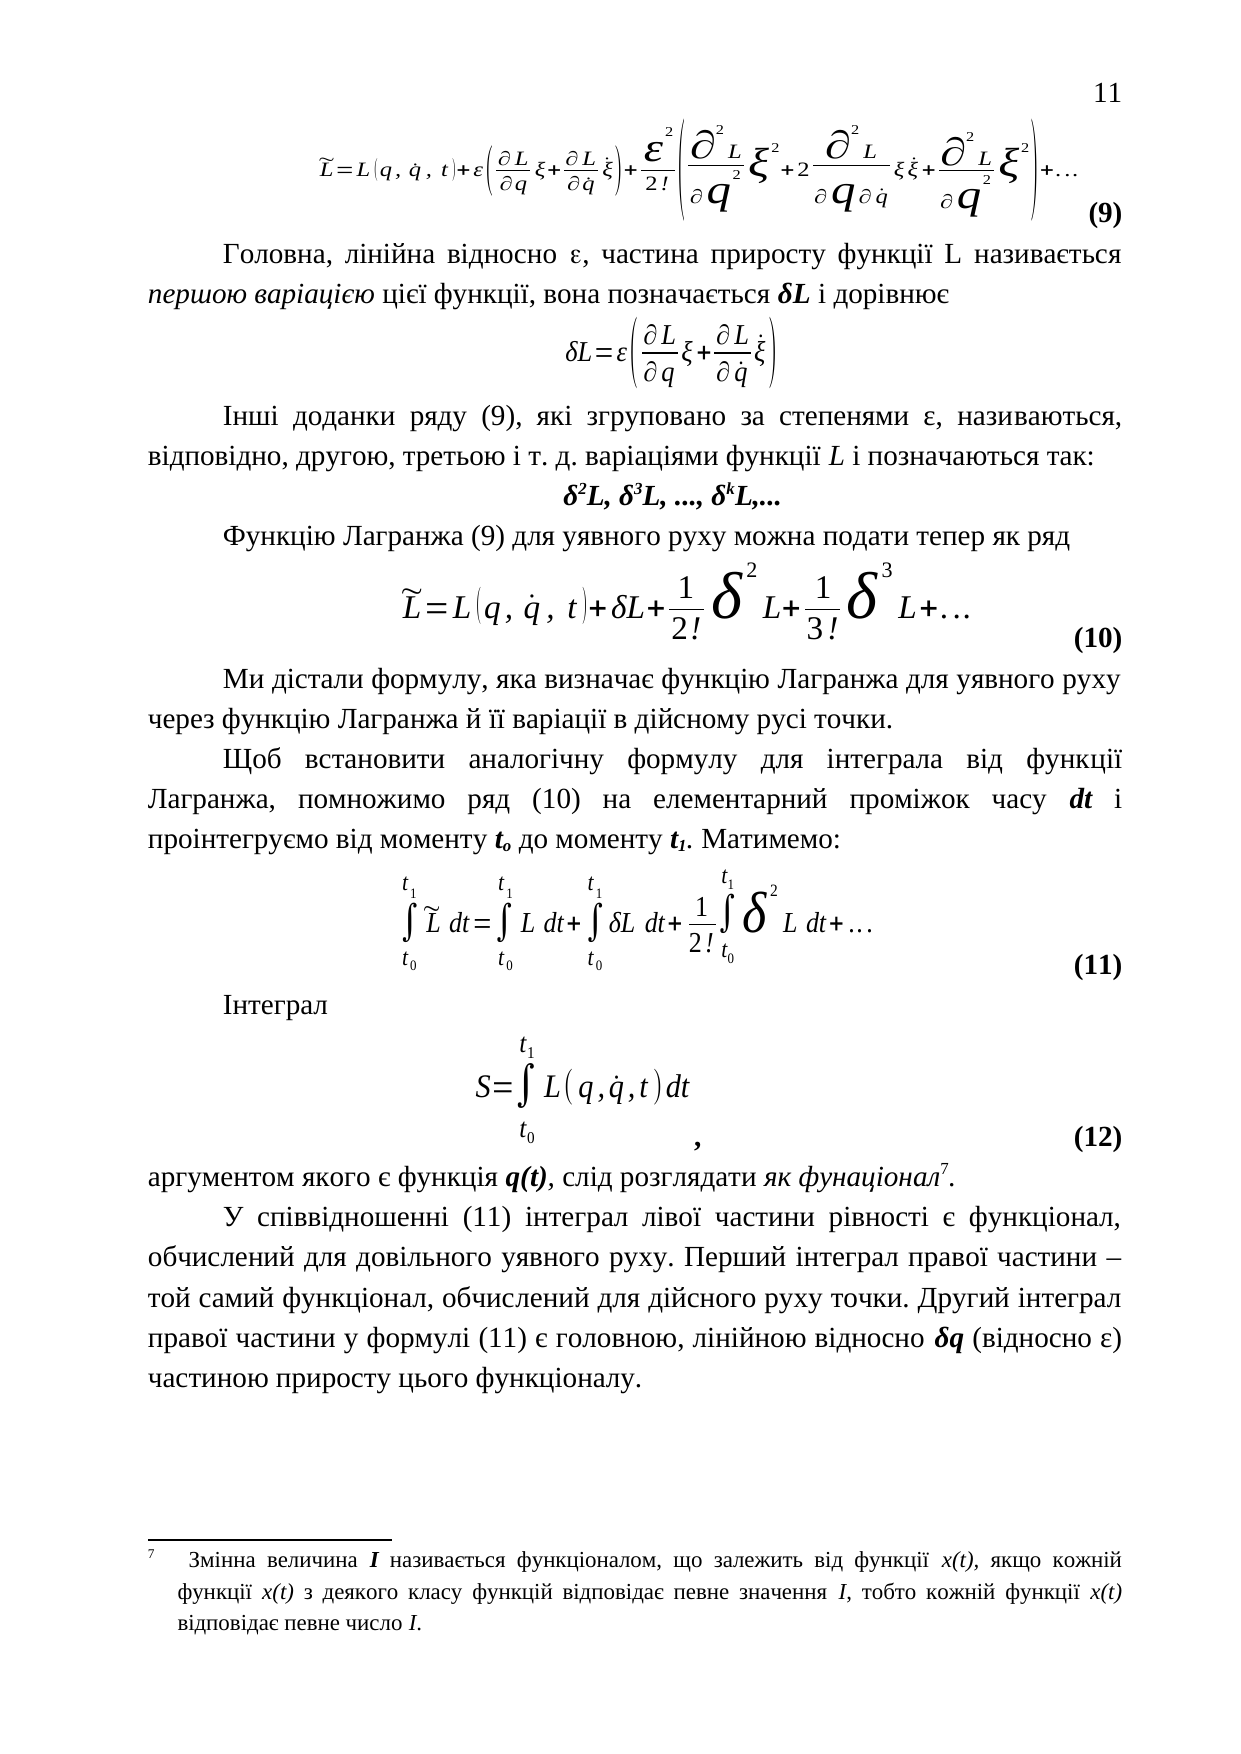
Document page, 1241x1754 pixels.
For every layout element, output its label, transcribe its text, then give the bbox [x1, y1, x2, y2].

text Головна, лінійна відносно , частина приросту функції L називається першою варіацією цієї функції, вона позначається δL і дорівнює [148, 236, 1122, 309]
text Функцію Лагранжа (9) для уявного руху можна подати тепер як ряд [148, 518, 1122, 552]
text Щоб встановити аналогічну формулу для інтеграла від функції Лагранжа, помножимо ряд (10) на елементарний проміжок часу dt і проінтегруємо від моменту to до моменту t1. Матимемо: [148, 741, 1122, 855]
text аргументом якого є функція q(t), слід розглядати як фунаціонал. [148, 1159, 1122, 1193]
text (10) [148, 559, 1122, 654]
text (11) [148, 862, 1122, 981]
text У співвідношенні (11) інтеграл лівої частини рівності є функціонал, обчислений для довільного уявного руху. Перший інтеграл правої частини –той самий функціонал, обчислений для дійсного руху точки. Другий інтеграл правої частини у формулі (11) є головною, лінійною відносно δq (відносно ε) частиною приросту цього функціоналу. [148, 1199, 1122, 1394]
text Інтеграл [148, 987, 1122, 1021]
text , (12) [148, 1027, 1122, 1152]
text (9) [148, 118, 1122, 229]
text δ2L, δ3L, ..., δkL,... [148, 478, 1122, 512]
text Ми дістали формулу, яка визначає функцію Лагранжа для уявного руху через функцію Лагранжа й її варіації в дійсному русі точки. [148, 661, 1122, 734]
text Інші доданки ряду (9), які згруповано за степенями ε, називаються, відповідно, другою, третьою і т. д. варіаціями функції L і позначаються так: [148, 398, 1122, 472]
